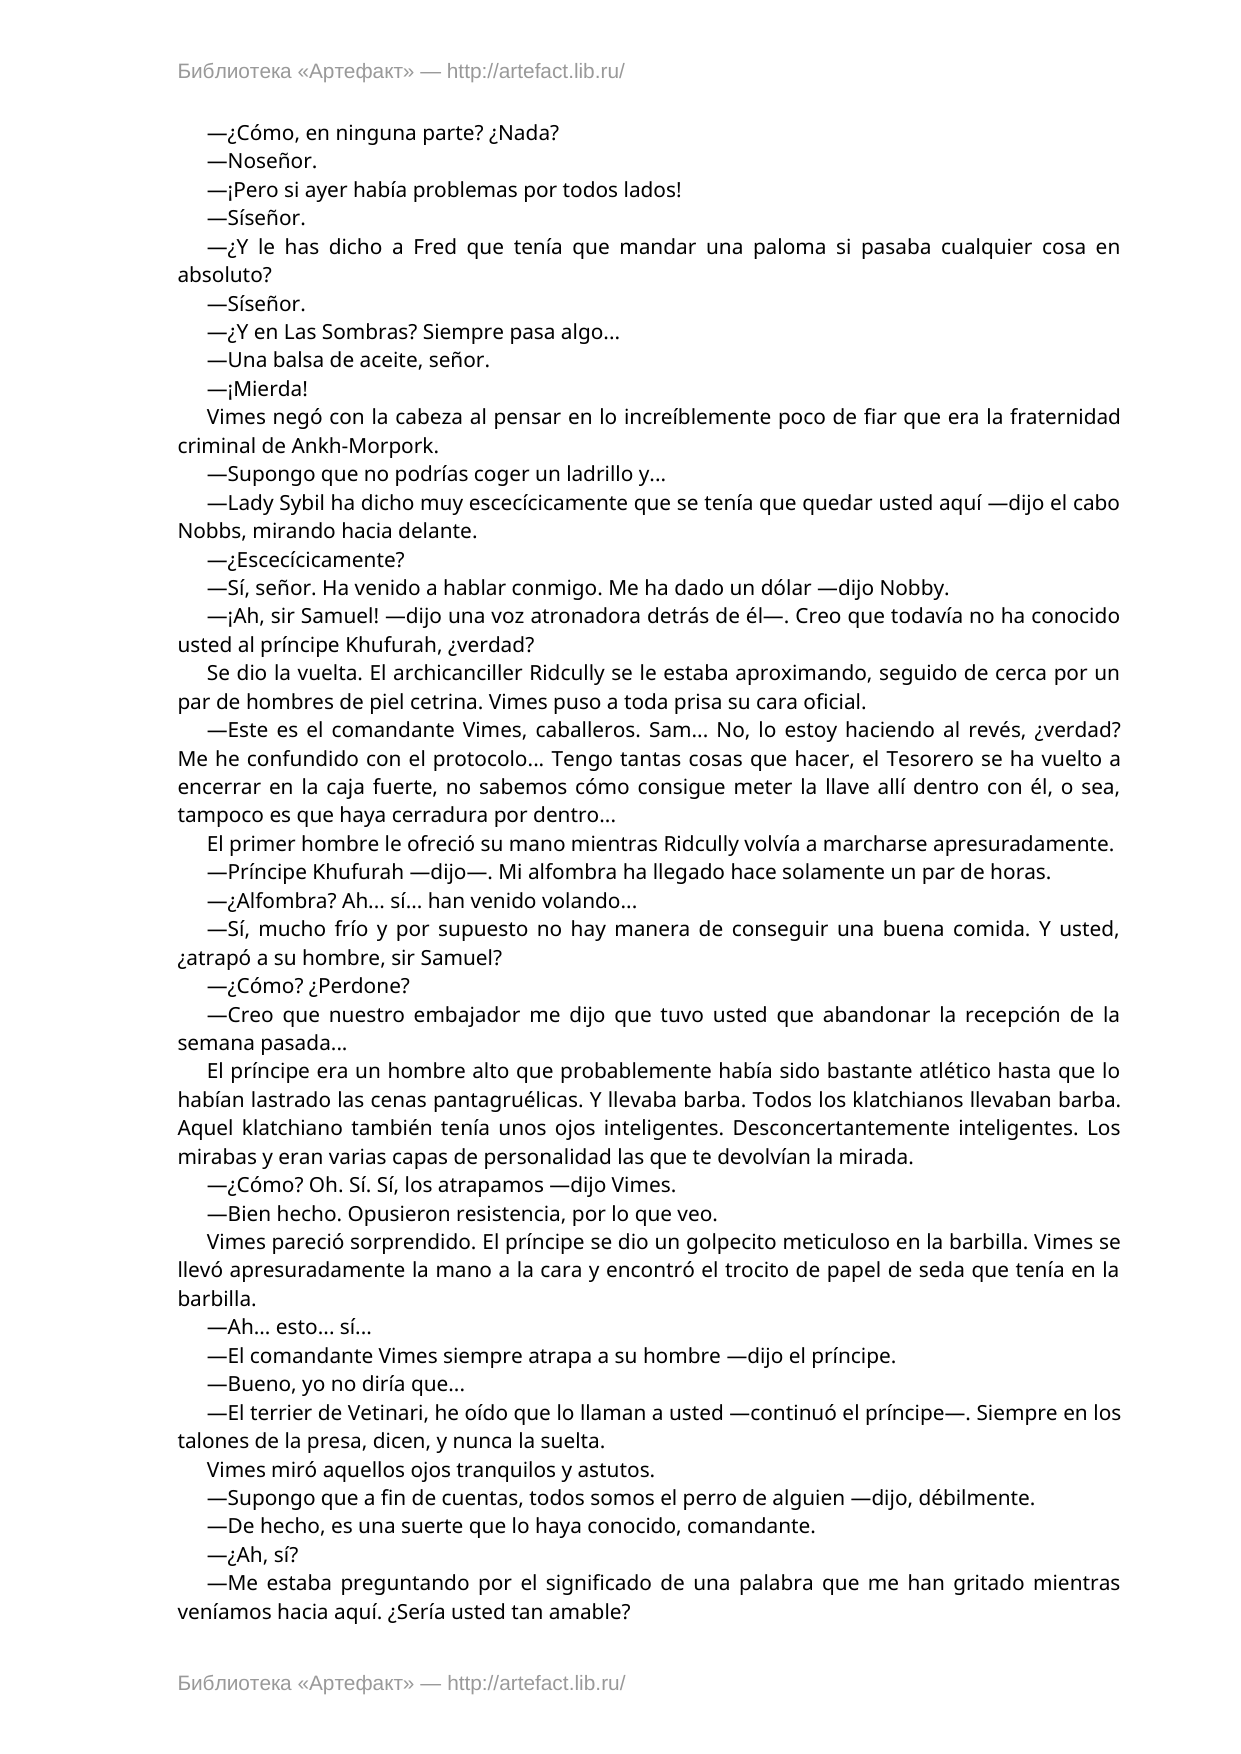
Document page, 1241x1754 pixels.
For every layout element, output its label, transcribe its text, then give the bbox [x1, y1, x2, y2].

text —¡Mierda! [177, 374, 1122, 402]
text —Lady Sybil ha dicho muy escecícicamente que se tenía que quedar usted aquí —dijo el cabo Nobbs, mirando hacia delante. [177, 488, 1122, 545]
text —Bueno, yo no diría que... [177, 1369, 1122, 1398]
text Vimes pareció sorprendido. El príncipe se dio un golpecito meticuloso en la barbilla. Vimes se llevó apresuradamente la mano a la cara y encontró el trocito de papel de seda que tenía en la barbilla. [177, 1227, 1122, 1312]
text —Me estaba preguntando por el significado de una palabra que me han gritado mientras veníamos hacia aquí. ¿Sería usted tan amable? [177, 1568, 1122, 1625]
text —¿Cómo? ¿Perdone? [177, 971, 1122, 1000]
text Vimes negó con la cabeza al pensar en lo increíblemente poco de fiar que era la fraternidad criminal de Ankh-Morpork. [177, 402, 1122, 459]
text —¿Cómo, en ninguna parte? ¿Nada? [177, 118, 1122, 147]
text —¿Escecícicamente? [177, 545, 1122, 573]
text —Príncipe Khufurah —dijo—. Mi alfombra ha llegado hace solamente un par de horas. [177, 857, 1122, 886]
text Se dio la vuelta. El archicanciller Ridcully se le estaba aproximando, seguido de cerca por un par de hombres de piel cetrina. Vimes puso a toda prisa su cara oficial. [177, 658, 1122, 715]
text El primer hombre le ofreció su mano mientras Ridcully volvía a marcharse apresuradamente. [177, 829, 1122, 857]
text El príncipe era un hombre alto que probablemente había sido bastante atlético hasta que lo habían lastrado las cenas pantagruélicas. Y llevaba barba. Todos los klatchianos llevaban barba. Aquel klatchiano también tenía unos ojos inteligentes. Desconcertantemente inteligentes. Los mirabas y eran varias capas de personalidad las que te devolvían la mirada. [177, 1057, 1122, 1170]
text Vimes miró aquellos ojos tranquilos y astutos. [177, 1455, 1122, 1483]
text —¡Pero si ayer había problemas por todos lados! [177, 175, 1122, 203]
text —El terrier de Vetinari, he oído que lo llaman a usted —continuó el príncipe—. Siempre en los talones de la presa, dicen, y nunca la suelta. [177, 1398, 1122, 1455]
text —Una balsa de aceite, señor. [177, 346, 1122, 374]
text —Bien hecho. Opusieron resistencia, por lo que veo. [177, 1199, 1122, 1227]
text —Creo que nuestro embajador me dijo que tuvo usted que abandonar la recepción de la semana pasada... [177, 1000, 1122, 1057]
text —Sí, mucho frío y por supuesto no hay manera de conseguir una buena comida. Y usted, ¿atrapó a su hombre, sir Samuel? [177, 914, 1122, 971]
text —Síseñor. [177, 203, 1122, 232]
text —¡Ah, sir Samuel! —dijo una voz atronadora detrás de él—. Creo que todavía no ha conocido usted al príncipe Khufurah, ¿verdad? [177, 602, 1122, 658]
text —Supongo que no podrías coger un ladrillo y... [177, 459, 1122, 488]
text —Sí, señor. Ha venido a hablar conmigo. Me ha dado un dólar —dijo Nobby. [177, 573, 1122, 602]
text —Ah... esto... sí... [177, 1312, 1122, 1341]
text —El comandante Vimes siempre atrapa a su hombre —dijo el príncipe. [177, 1341, 1122, 1369]
text —¿Y le has dicho a Fred que tenía que mandar una paloma si pasaba cualquier cosa en absoluto? [177, 232, 1122, 289]
text —Supongo que a fin de cuentas, todos somos el perro de alguien —dijo, débilmente. [177, 1483, 1122, 1512]
text —¿Cómo? Oh. Sí. Sí, los atrapamos —dijo Vimes. [177, 1170, 1122, 1199]
text —Síseñor. [177, 289, 1122, 317]
text —¿Y en Las Sombras? Siempre pasa algo... [177, 317, 1122, 346]
text —¿Ah, sí? [177, 1540, 1122, 1568]
text —Noseñor. [177, 147, 1122, 175]
text —De hecho, es una suerte que lo haya conocido, comandante. [177, 1512, 1122, 1540]
text —Este es el comandante Vimes, caballeros. Sam... No, lo estoy haciendo al revés, ¿verdad? Me he confundido con el protocolo... Tengo tantas cosas que hacer, el Tesorero se ha vuelto a encerrar en la caja fuerte, no sabemos cómo consigue meter la llave allí dentro con él, o sea, tampoco es que haya cerradura por dentro... [177, 715, 1122, 829]
text —¿Alfombra? Ah... sí... han venido volando... [177, 886, 1122, 914]
